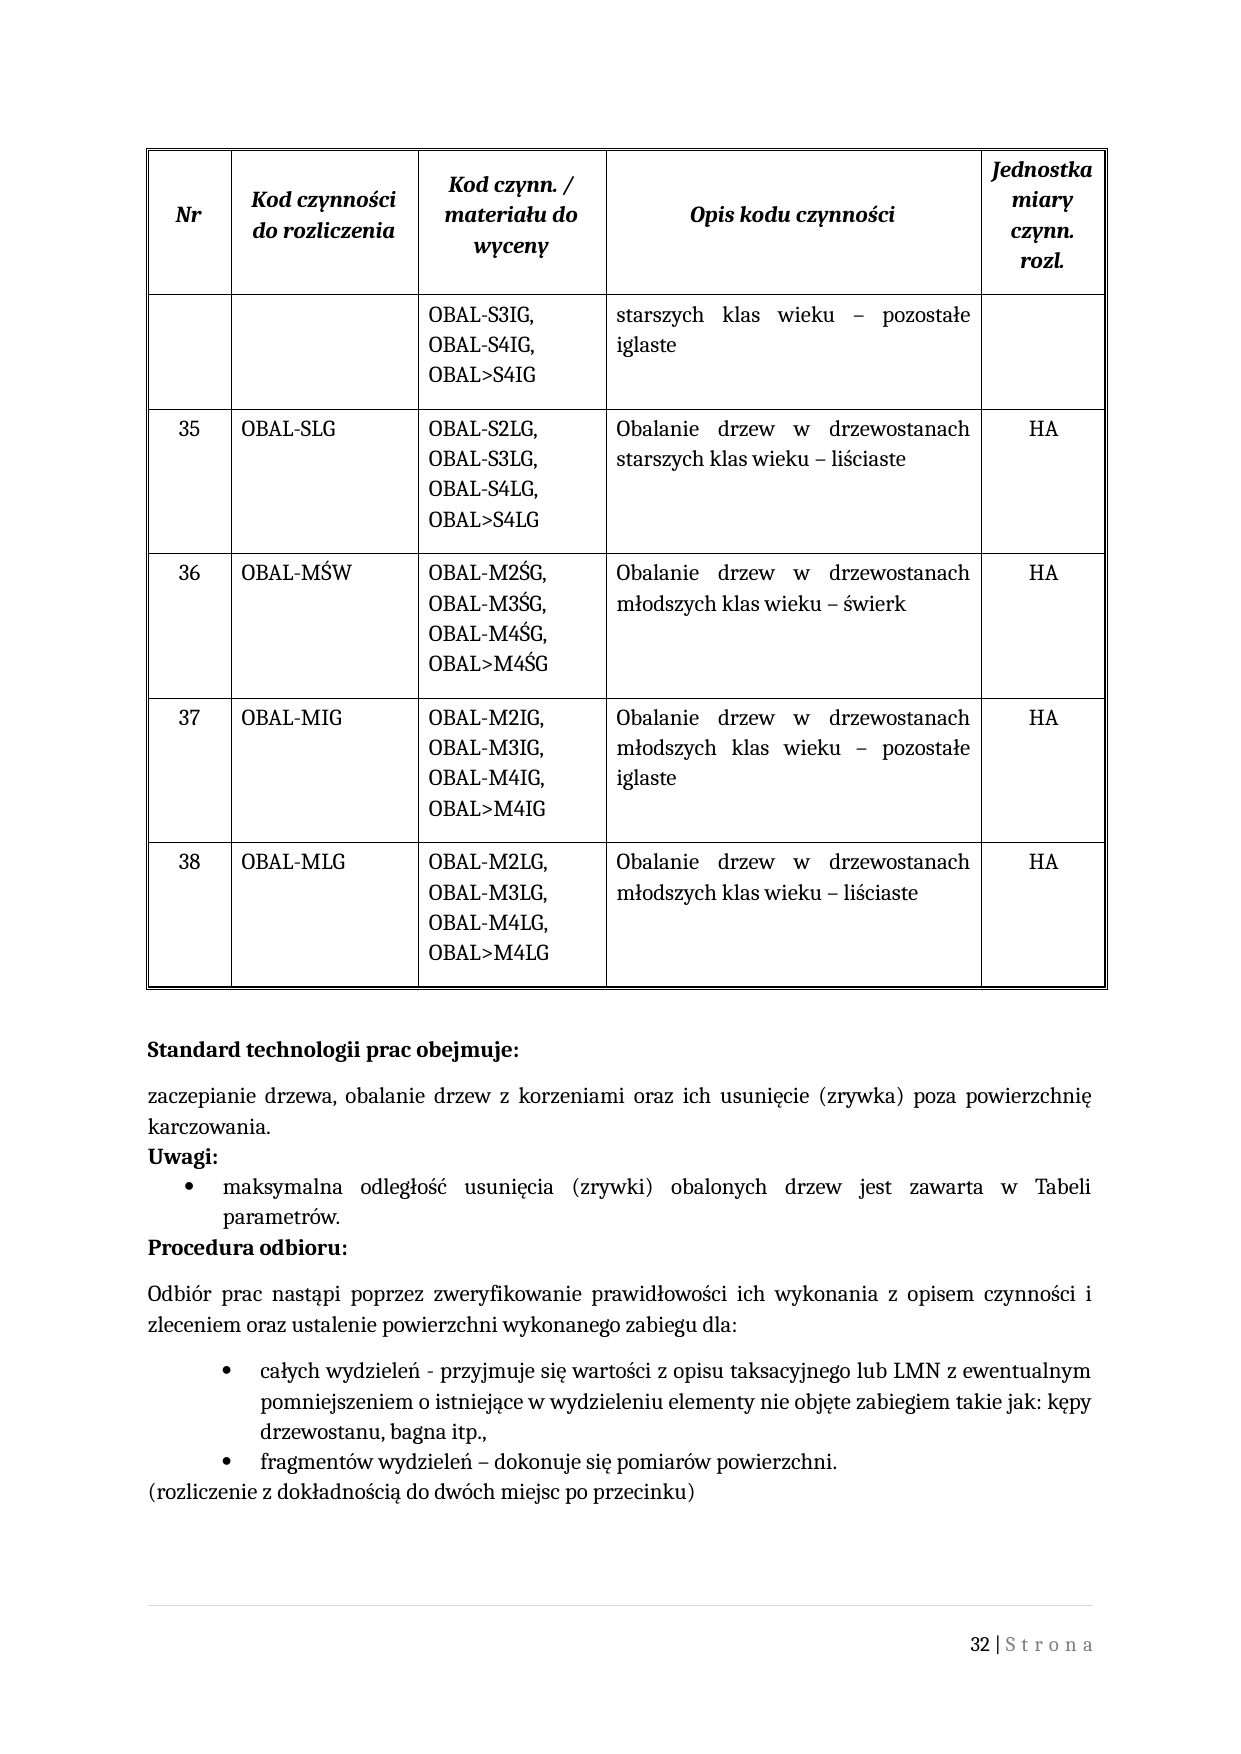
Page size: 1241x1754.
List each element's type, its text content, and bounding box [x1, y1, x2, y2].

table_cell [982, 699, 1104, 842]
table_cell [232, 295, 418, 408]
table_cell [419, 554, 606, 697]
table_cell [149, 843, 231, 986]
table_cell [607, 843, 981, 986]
text zaczepianie drzewa, obalanie drzew z korzeniami oraz ich usunięcie (zrywka) poza powierzchnię karczowania. [148, 1083, 1093, 1140]
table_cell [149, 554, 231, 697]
table_header Kod czynn. / materiału do wyceny [419, 151, 606, 294]
list fragmentów wydzieleń – dokonuje się pomiarów powierzchni. [223, 1449, 1093, 1475]
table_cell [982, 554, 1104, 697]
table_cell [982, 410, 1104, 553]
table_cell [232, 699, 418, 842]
list całych wydzieleń - przyjmuje się wartości z opisu taksacyjnego lub LMN z ewentualnym pomniejszeniem o istniejące w wydzieleniu elementy nie objęte zabiegiem takie jak: kępy drzewostanu, bagna itp., [223, 1358, 1093, 1445]
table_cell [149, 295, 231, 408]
table_header Opis kodu czynności [607, 151, 981, 294]
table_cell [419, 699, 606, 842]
table_header Nr [149, 151, 231, 294]
text Odbiór prac nastąpi poprzez zweryfikowanie prawidłowości ich wykonania z opisem czynności i zleceniem oraz ustalenie powierzchni wykonanego zabiegu dla: [148, 1281, 1093, 1338]
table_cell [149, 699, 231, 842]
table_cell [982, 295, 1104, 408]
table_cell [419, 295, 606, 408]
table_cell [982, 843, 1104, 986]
text (rozliczenie z dokładnością do dwóch miejsc po przecinku) [148, 1479, 1093, 1505]
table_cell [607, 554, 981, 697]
list maksymalna odległość usunięcia (zrywki) obalonych drzew jest zawarta w Tabeli parametrów. [185, 1174, 1093, 1230]
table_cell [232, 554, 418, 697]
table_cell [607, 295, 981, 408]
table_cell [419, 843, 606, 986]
table_header Kod czynności do rozliczenia [232, 151, 418, 294]
text Procedura odbioru: [148, 1234, 1093, 1261]
text Standard technologii prac obejmuje: [148, 1036, 1093, 1063]
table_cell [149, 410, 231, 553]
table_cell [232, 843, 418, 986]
table_header Jednostka miary czynn. rozl. [982, 151, 1104, 294]
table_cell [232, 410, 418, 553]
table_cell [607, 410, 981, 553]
text Uwagi: [148, 1144, 1093, 1170]
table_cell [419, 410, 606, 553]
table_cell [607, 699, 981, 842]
